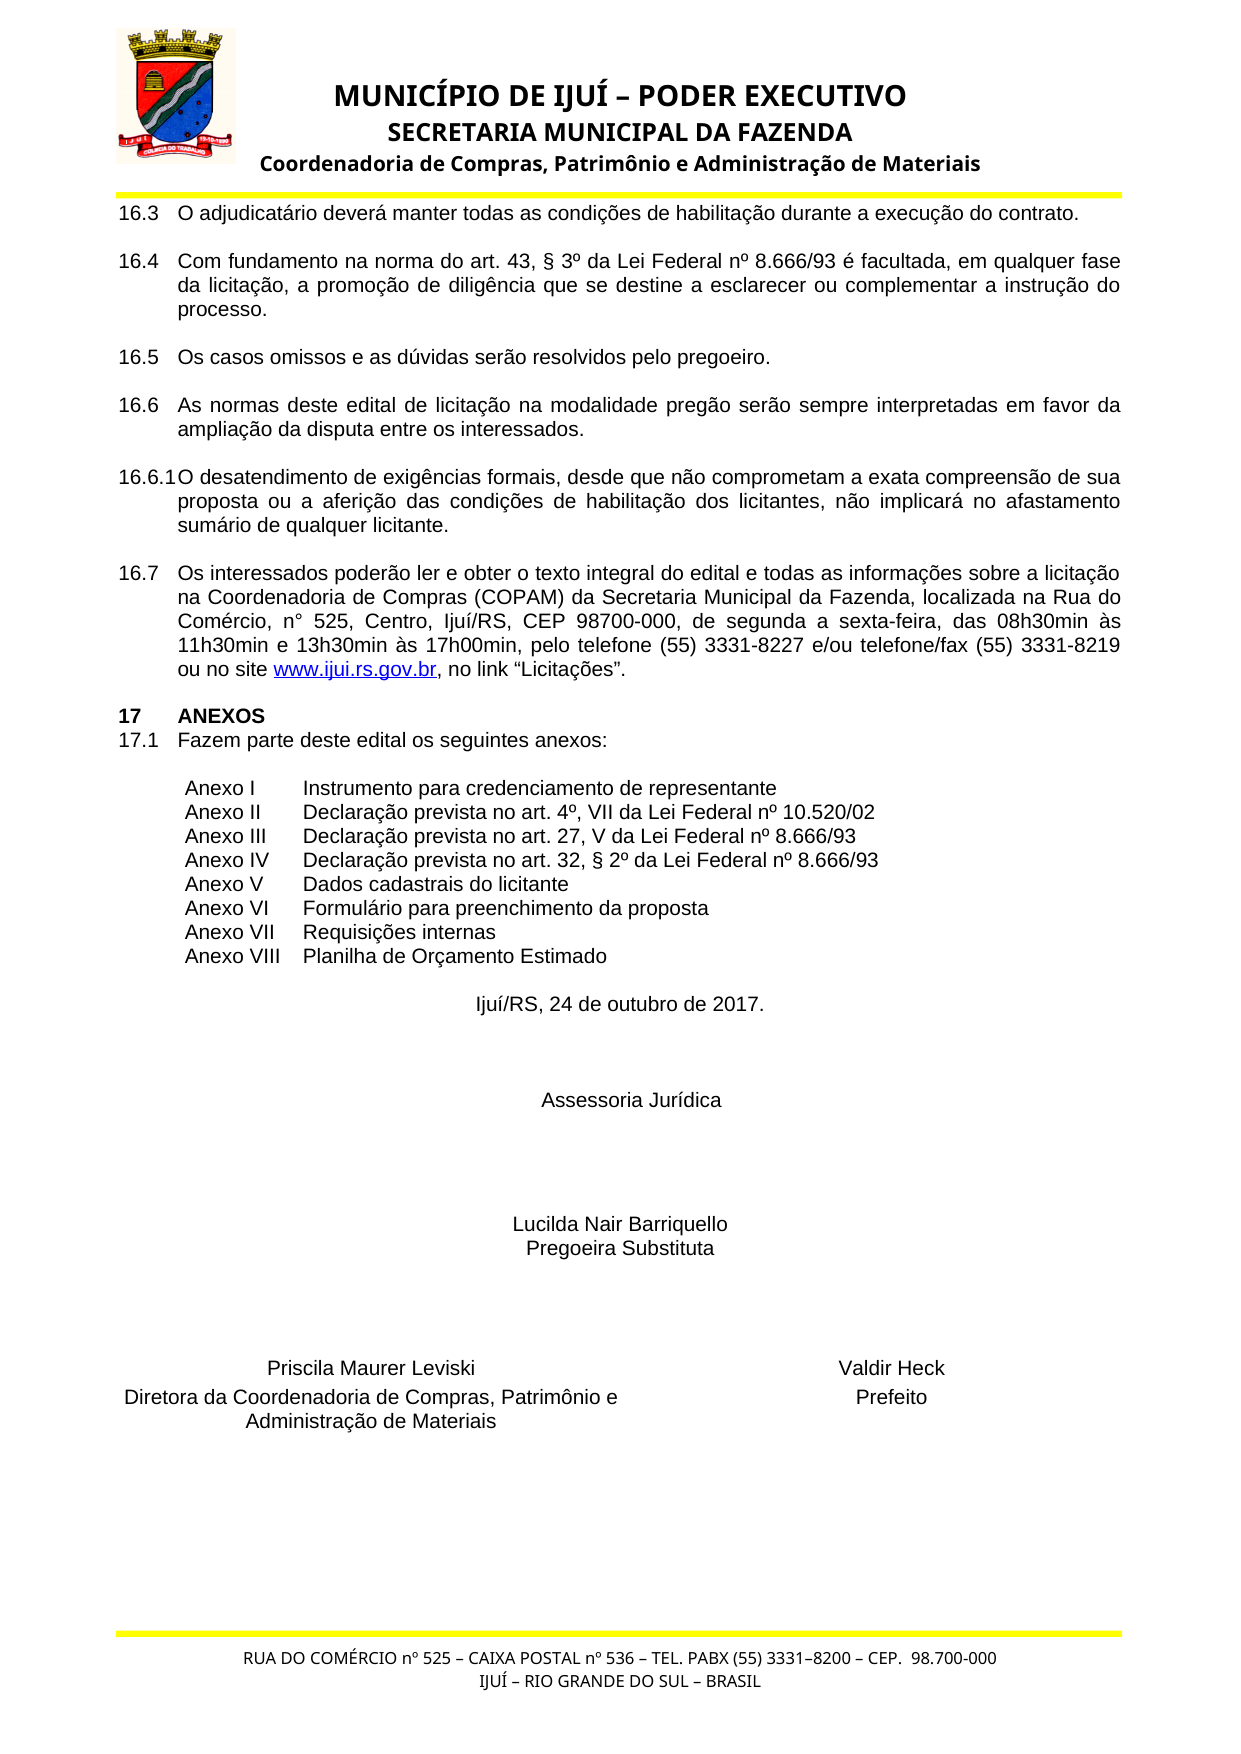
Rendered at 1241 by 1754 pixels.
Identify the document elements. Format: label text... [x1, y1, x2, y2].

list Com fundamento na norma do art. 43, § 3º da Lei Federal nº 8.666/93 é facultada, em qualquer fase da licitação, a promoção de diligência que se destine a esclarecer ou complementar a instrução do processo. [118, 249, 1122, 321]
table_header Instrumento para credenciamento de representante [295, 776, 1138, 800]
list Os interessados poderão ler e obter o texto integral do edital e todas as informações sobre a licitação na Coordenadoria de Compras (COPAM) da Secretaria Municipal da Fazenda, localizada na Rua do Comércio, n° 525, Centro, Ijuí/RS, CEP 98700-000, de segunda a sexta-feira, das 08h30min às 11h30min e 13h30min às 17h00min, pelo telefone (55) 3331-8227 e/ou telefone/fax (55) 3331-8219 ou no site www.ijui.rs.gov.br, no link “Licitações”. [118, 561, 1122, 680]
table_cell Declaração prevista no art. 27, V da Lei Federal nº 8.666/93 [295, 824, 1138, 848]
table_header Priscila Maurer Leviski [111, 1356, 631, 1385]
table_cell Anexo VII Anexo VIII [177, 920, 295, 968]
list O adjudicatário deverá manter todas as condições de habilitação durante a execução do contrato. [118, 201, 1122, 225]
list ANEXOS [118, 704, 1122, 728]
list O desatendimento de exigências formais, desde que não comprometam a exata compreensão de sua proposta ou a aferição das condições de habilitação dos licitantes, não implicará no afastamento sumário de qualquer licitante. [118, 465, 1122, 537]
table_cell Anexo IV Anexo V [177, 848, 295, 896]
list Fazem parte deste edital os seguintes anexos: [118, 728, 1122, 752]
table_header Valdir Heck [631, 1356, 1152, 1385]
table_cell Diretora da Coordenadoria de Compras, Patrimônio e Administração de Materiais [111, 1385, 631, 1433]
table_cell Anexo VI [177, 896, 295, 920]
text Ijuí/RS, 24 de outubro de 2017. [118, 992, 1122, 1016]
list Os casos omissos e as dúvidas serão resolvidos pelo pregoeiro. [118, 345, 1122, 369]
table_cell Prefeito [631, 1385, 1152, 1433]
table_header Anexo I [177, 776, 295, 800]
table_cell Anexo III [177, 824, 295, 848]
table_header Assessoria Jurídica [111, 1088, 1152, 1116]
text Pregoeira Substituta [118, 1236, 1122, 1260]
table_cell Requisições internas Planilha de Orçamento Estimado [295, 920, 1138, 968]
text Lucilda Nair Barriquello [118, 1212, 1122, 1236]
table_cell Declaração prevista no art. 32, § 2º da Lei Federal nº 8.666/93 Dados cadastrais do licitante [295, 848, 1138, 896]
table_cell Declaração prevista no art. 4º, VII da Lei Federal nº 10.520/02 [295, 800, 1138, 824]
table_cell Anexo II [177, 800, 295, 824]
picture [116, 28, 237, 164]
list As normas deste edital de licitação na modalidade pregão serão sempre interpretadas em favor da ampliação da disputa entre os interessados. [118, 393, 1122, 441]
table_cell Formulário para preenchimento da proposta [295, 896, 1138, 920]
